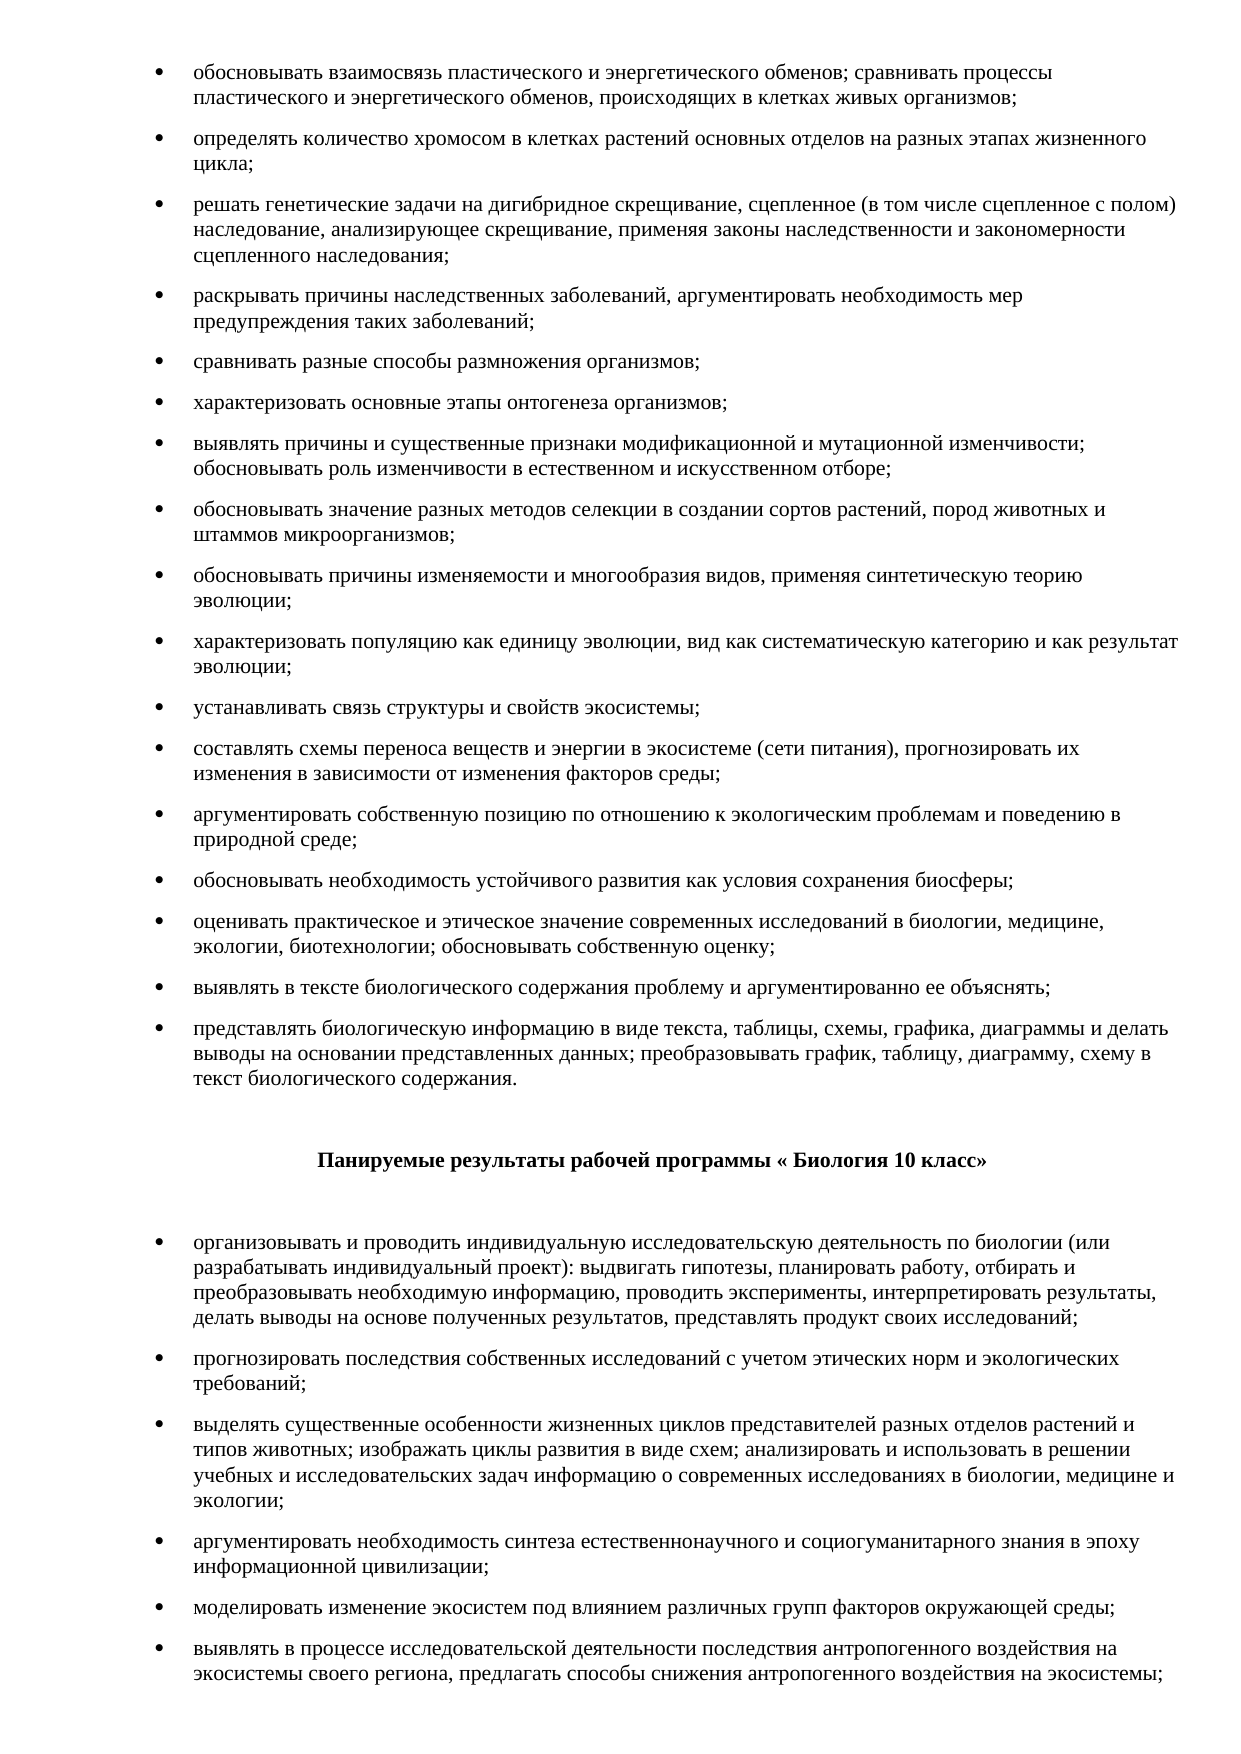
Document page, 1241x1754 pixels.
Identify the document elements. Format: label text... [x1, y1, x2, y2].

list обосновывать необходимость устойчивого развития как условия сохранения биосферы; [156, 867, 1181, 892]
list аргументировать собственную позицию по отношению к экологическим проблемам и поведению в природной среде; [156, 801, 1181, 852]
list сравнивать разные способы размножения организмов; [156, 348, 1181, 374]
list выделять существенные особенности жизненных циклов представителей разных отделов растений и типов животных; изображать циклы развития в виде схем; анализировать и использовать в решении учебных и исследовательских задач информацию о современных исследованиях в биологии, медицине и экологии; [156, 1411, 1181, 1512]
list организовывать и проводить индивидуальную исследовательскую деятельность по биологии (или разрабатывать индивидуальный проект): выдвигать гипотезы, планировать работу, отбирать и преобразовывать необходимую информацию, проводить эксперименты, интерпретировать результаты, делать выводы на основе полученных результатов, представлять продукт своих исследований; [156, 1229, 1181, 1329]
list характеризовать основные этапы онтогенеза организмов; [156, 389, 1181, 414]
list выявлять в тексте биологического содержания проблему и аргументированно ее объяснять; [156, 974, 1181, 999]
list моделировать изменение экосистем под влиянием различных групп факторов окружающей среды; [156, 1594, 1181, 1619]
text Панируемые результаты рабочей программы « Биология 10 класс» [118, 1147, 1181, 1172]
list аргументировать необходимость синтеза естественнонаучного и социогуманитарного знания в эпоху информационной цивилизации; [156, 1528, 1181, 1578]
list обосновывать причины изменяемости и многообразия видов, применяя синтетическую теорию эволюции; [156, 562, 1181, 613]
list решать генетические задачи на дигибридное скрещивание, сцепленное (в том числе сцепленное с полом) наследование, анализирующее скрещивание, применяя законы наследственности и закономерности сцепленного наследования; [156, 191, 1181, 267]
list устанавливать связь структуры и свойств экосистемы; [156, 694, 1181, 719]
list составлять схемы переноса веществ и энергии в экосистеме (сети питания), прогнозировать их изменения в зависимости от изменения факторов среды; [156, 735, 1181, 786]
list представлять биологическую информацию в виде текста, таблицы, схемы, графика, диаграммы и делать выводы на основании представленных данных; преобразовывать график, таблицу, диаграмму, схему в текст биологического содержания. [156, 1015, 1181, 1091]
list определять количество хромосом в клетках растений основных отделов на разных этапах жизненного цикла; [156, 125, 1181, 176]
list обосновывать взаимосвязь пластического и энергетического обменов; сравнивать процессы пластического и энергетического обменов, происходящих в клетках живых организмов; [156, 59, 1181, 109]
list выявлять причины и существенные признаки модификационной и мутационной изменчивости; обосновывать роль изменчивости в естественном и искусственном отборе; [156, 430, 1181, 481]
list раскрывать причины наследственных заболеваний, аргументировать необходимость мер предупреждения таких заболеваний; [156, 282, 1181, 333]
list характеризовать популяцию как единицу эволюции, вид как систематическую категорию и как результат эволюции; [156, 628, 1181, 679]
list оценивать практическое и этическое значение современных исследований в биологии, медицине, экологии, биотехнологии; обосновывать собственную оценку; [156, 908, 1181, 958]
list выявлять в процессе исследовательской деятельности последствия антропогенного воздействия на экосистемы своего региона, предлагать способы снижения антропогенного воздействия на экосистемы; [156, 1634, 1181, 1685]
list обосновывать значение разных методов селекции в создании сортов растений, пород животных и штаммов микроорганизмов; [156, 496, 1181, 547]
list прогнозировать последствия собственных исследований с учетом этических норм и экологических требований; [156, 1345, 1181, 1396]
